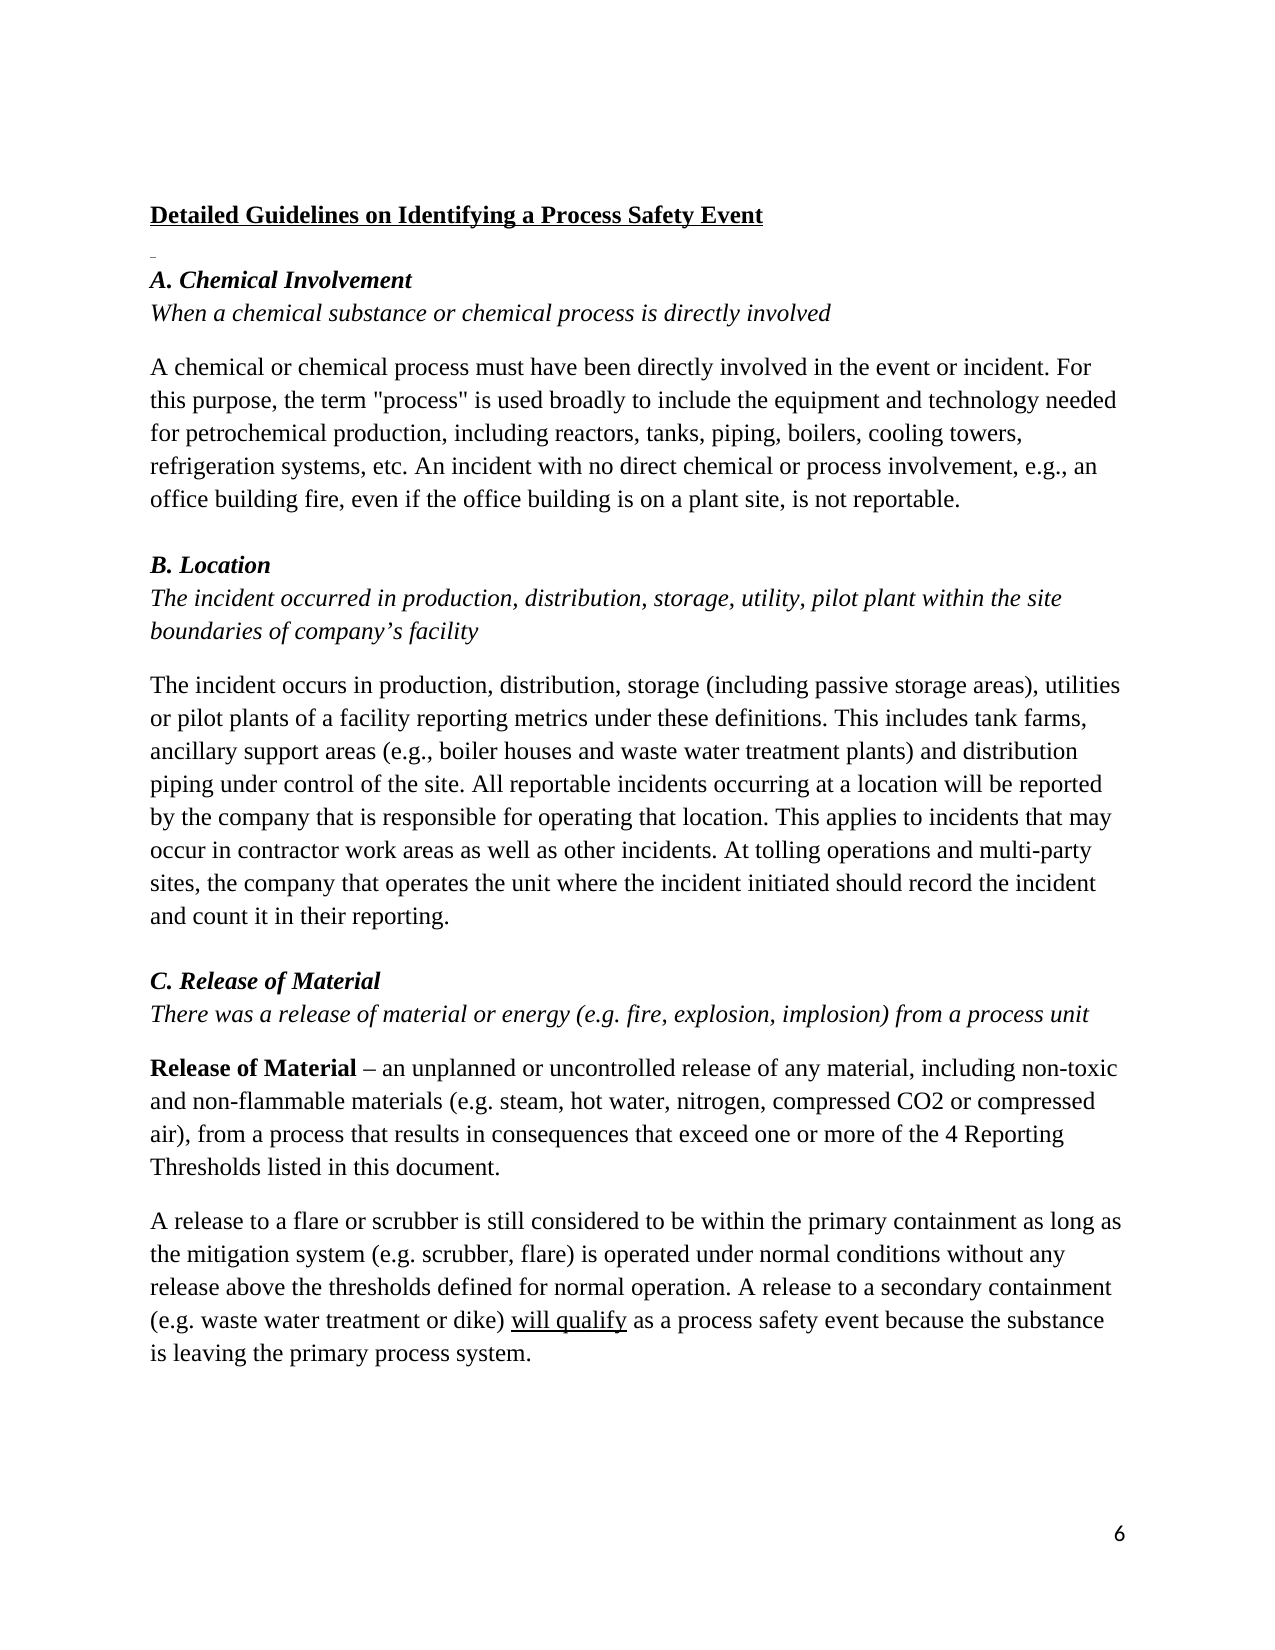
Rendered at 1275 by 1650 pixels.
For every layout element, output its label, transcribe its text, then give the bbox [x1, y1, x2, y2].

text There was a release of material or energy (e.g. fire, explosion, implosion) from a process unit [150, 999, 1125, 1028]
text C. Release of Material [150, 966, 1125, 995]
text Release of Material – an unplanned or uncontrolled release of any material, including non-toxic and non-flammable materials (e.g. steam, hot water, nitrogen, compressed CO2 or compressed air), from a process that results in consequences that exceed one or more of the 4 Reporting Thresholds listed in this document. [150, 1053, 1125, 1181]
text Detailed Guidelines on Identifying a Process Safety Event [150, 200, 1125, 261]
text A release to a flare or scrubber is still considered to be within the primary containment as long as the mitigation system (e.g. scrubber, flare) is operated under normal conditions without any release above the thresholds defined for normal operation. A release to a secondary containment (e.g. waste water treatment or dike) will qualify as a process safety event because the substance is leaving the primary process system. [150, 1206, 1125, 1367]
text B. Location [150, 517, 1125, 579]
text A. Chemical Involvement [150, 265, 1125, 294]
text The incident occurs in production, distribution, storage (including passive storage areas), utilities or pilot plants of a facility reporting metrics under these definitions. This includes tank farms, ancillary support areas (e.g., boiler houses and waste water treatment plants) and distribution piping under control of the site. All reportable incidents occurring at a location will be reported by the company that is responsible for operating that location. This applies to incidents that may occur in contractor work areas as well as other incidents. At tolling operations and multi-party sites, the company that operates the unit where the incident initiated should record the incident and count it in their reporting. [150, 670, 1125, 962]
text The incident occurred in production, distribution, storage, utility, pilot plant within the site boundaries of company’s facility [150, 583, 1125, 645]
text A chemical or chemical process must have been directly involved in the event or incident. For this purpose, the term "process" is used broadly to include the equipment and technology needed for petrochemical production, including reactors, tanks, piping, boilers, cooling towers, refrigeration systems, etc. An incident with no direct chemical or process involvement, e.g., an office building fire, even if the office building is on a plant site, is not reportable. [150, 352, 1125, 513]
text When a chemical substance or chemical process is directly involved [150, 298, 1125, 327]
